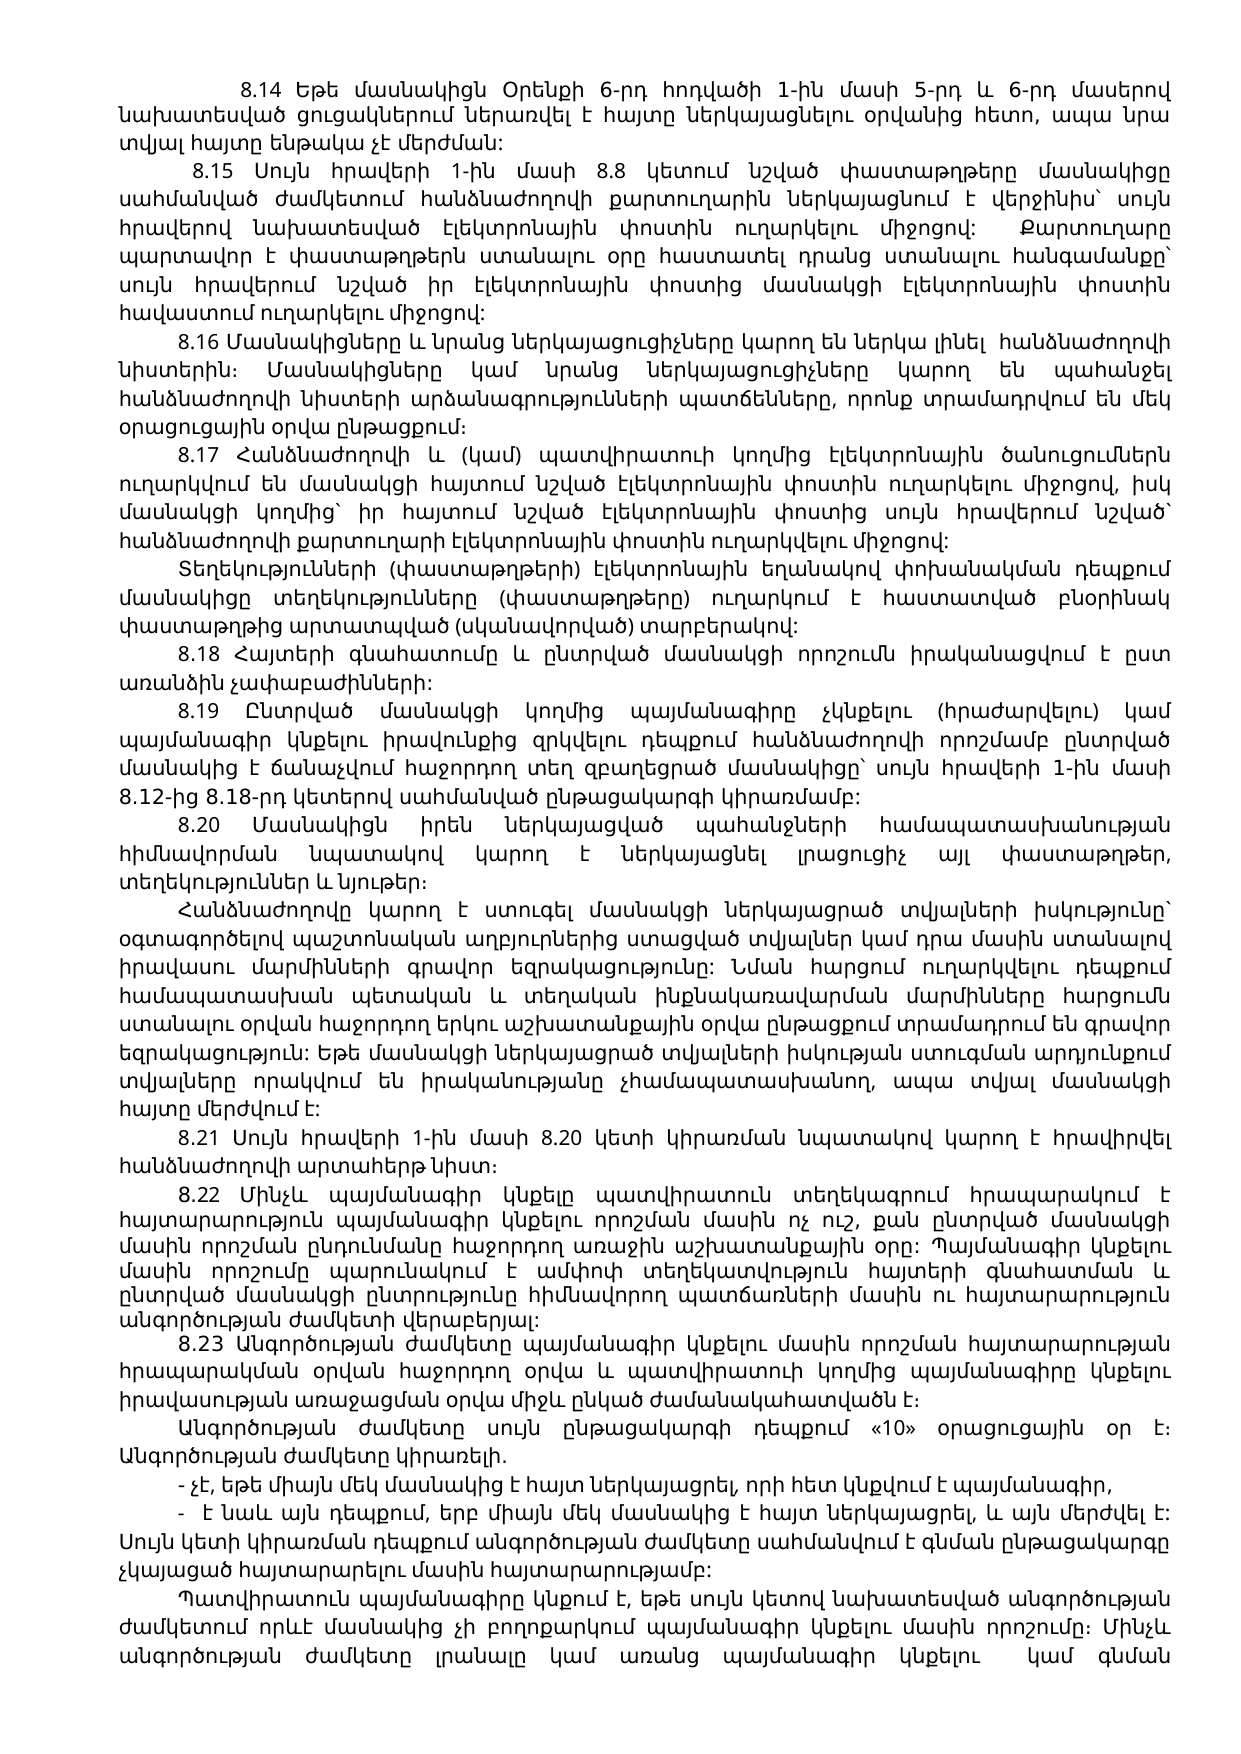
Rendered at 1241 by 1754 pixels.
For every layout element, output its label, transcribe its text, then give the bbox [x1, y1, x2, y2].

text 8.20 Մասնակիցն իրեն ներկայացված պահանջների համապատասխանության հիմնավորման նպատակով կարող է ներկայացնել լրացուցիչ այլ փաստաթղթեր, տեղեկություններ և նյութեր։ [118, 810, 1171, 896]
text 8.17 Հանձնաժողովի և (կամ) պատվիրատուի կողմից էլեկտրոնային ծանուցումներն ուղարկվում են մասնակցի հայտում նշված էլեկտրոնային փոստին ուղարկելու միջոցով, իսկ մասնակցի կողմից` իր հայտում նշված էլեկտրոնային փոստից սույն հրավերում նշված` հանձնաժողովի քարտուղարի էլեկտրոնային փոստին ուղարկվելու միջոցով: [118, 441, 1171, 554]
text 8.22 Մինչև պայմանագիր կնքելը պատվիրատուն տեղեկագրում հրապարակում է հայտարարություն պայմանագիր կնքելու որոշման մասին ոչ ուշ, քան ընտրված մասնակցի մասին որոշման ընդունմանը հաջորդող առաջին աշխատանքային օրը: Պայմանագիր կնքելու մասին որոշումը պարունակում է ամփոփ տեղեկատվություն հայտերի գնահատման և ընտրված մասնակցի ընտրությունը հիմնավորող պատճառների մասին ու հայտարարություն անգործության ժամկետի վերաբերյալ: [118, 1180, 1171, 1332]
text 8.16 Մասնակիցները և նրանց ներկայացուցիչները կարող են ներկա լինել հանձնաժողովի նիստերին։ Մասնակիցները կամ նրանց ներկայացուցիչները կարող են պահանջել հանձնաժողովի նիստերի արձանագրությունների պատճենները, որոնք տրամադրվում են մեկ օրացուցային օրվա ընթացքում։ [118, 327, 1171, 441]
text Անգործության ժամկետը սույն ընթացակարգի դեպքում «10» օրացուցային օր է։ Անգործության ժամկետը կիրառելի. [118, 1413, 1171, 1470]
text - է նաև այն դեպքում, երբ միայն մեկ մասնակից է հայտ ներկայացրել, և այն մերժվել է: Սույն կետի կիրառման դեպքում անգործության ժամկետը սահմանվում է գնման ընթացակարգը չկայացած հայտարարելու մասին հայտարարությամբ: [118, 1498, 1171, 1584]
text 8.14 Եթե մասնակիցն Օրենքի 6-րդ հոդվածի 1-ին մասի 5-րդ և 6-րդ մասերով նախատեսված ցուցակներում ներառվել է հայտը ներկայացնելու օրվանից հետո, ապա նրա տվյալ հայտը ենթակա չէ մերժման: [118, 75, 1171, 156]
text 8.23 Անգործության ժամկետը պայմանագիր կնքելու մասին որոշման հայտարարության հրապարակման օրվան հաջորդող օրվա և պատվիրատուի կողմից պայմանագիրը կնքելու իրավասության առաջացման օրվա միջև ընկած ժամանակահատվածն է։ [118, 1332, 1171, 1413]
text 8.19 Ընտրված մասնակցի կողմից պայմանագիրը չկնքելու (հրաժարվելու) կամ պայմանագիր կնքելու իրավունքից զրկվելու դեպքում հանձնաժողովի որոշմամբ ընտրված մասնակից է ճանաչվում հաջորդող տեղ զբաղեցրած մասնակիցը՝ սույն հրավերի 1-ին մասի 8.12-ից 8.18-րդ կետերով սահմանված ընթացակարգի կիրառմամբ: [118, 696, 1171, 810]
text 8.15 Սույն հրավերի 1-ին մասի 8.8 կետում նշված փաստաթղթերը մասնակիցը սահմանված ժամկետում հանձնաժողովի քարտուղարին ներկայացնում է վերջինիս՝ սույն հրավերով նախատեսված էլեկտրոնային փոստին ուղարկելու միջոցով: Քարտուղարը պարտավոր է փաստաթղթերն ստանալու օրը հաստատել դրանց ստանալու հանգամանքը՝ սույն հրավերում նշված իր էլեկտրոնային փոստից մասնակցի էլեկտրոնային փոստին հավաստում ուղարկելու միջոցով: [118, 156, 1171, 327]
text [118, 1584, 1171, 1669]
text Տեղեկությունների (փաստաթղթերի) էլեկտրոնային եղանակով փոխանակման դեպքում մասնակիցը տեղեկությունները (փաստաթղթերը) ուղարկում է հաստատված բնօրինակ փաստաթղթից արտատպված (սկանավորված) տարբերակով: [118, 554, 1171, 639]
text Հանձնաժողովը կարող է ստուգել մասնակցի ներկայացրած տվյալների իսկությունը` օգտագործելով պաշտոնական աղբյուրներից ստացված տվյալներ կամ դրա մասին ստանալով իրավասու մարմինների գրավոր եզրակացությունը: Նման հարցում ուղարկվելու դեպքում համապատասխան պետական և տեղական ինքնակառավարման մարմինները հարցումն ստանալու օրվան հաջորդող երկու աշխատանքային օրվա ընթացքում տրամադրում են գրավոր եզրակացություն: Եթե մասնակցի ներկայացրած տվյալների իսկության ստուգման արդյունքում տվյալները որակվում են իրականությանը չհամապատասխանող, ապա տվյալ մասնակցի հայտը մերժվում է: [118, 896, 1171, 1123]
text 8.21 Սույն հրավերի 1-ին մասի 8.20 կետի կիրառման նպատակով կարող է հրավիրվել հանձնաժողովի արտահերթ նիստ։ [118, 1123, 1171, 1180]
text - չէ, եթե միայն մեկ մասնակից է հայտ ներկայացրել, որի հետ կնքվում է պայմանագիր, [118, 1470, 1171, 1498]
text 8.18 Հայտերի գնահատումը և ընտրված մասնակցի որոշումն իրականացվում է ըստ առանձին չափաբաժինների: [118, 639, 1171, 696]
